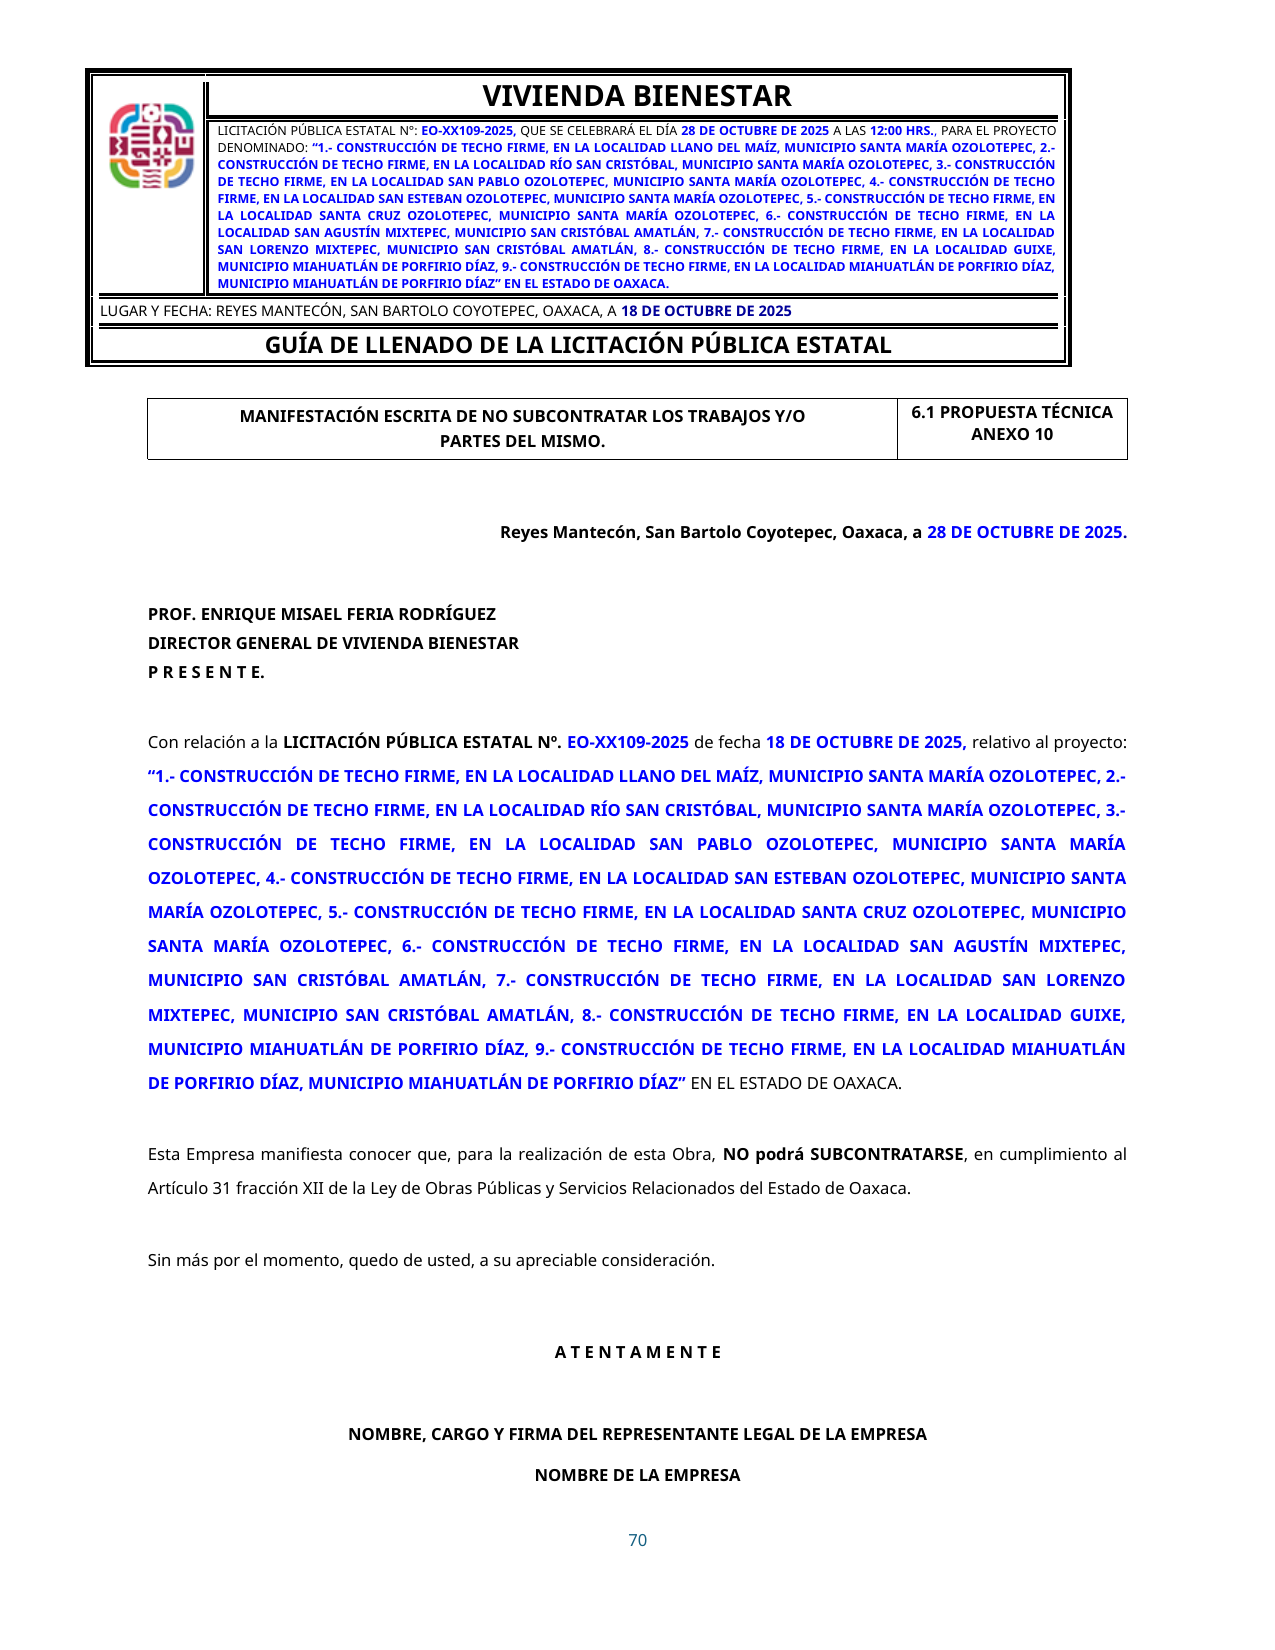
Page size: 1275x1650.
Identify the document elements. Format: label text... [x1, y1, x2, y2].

text NOMBRE DE LA EMPRESA [148, 1464, 1127, 1486]
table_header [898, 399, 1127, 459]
list Con relación a la LICITACIÓN PÚBLICA ESTATAL Nº. EO-XX109-2025 de fecha 18 DE OCTUBRE DE 2025, relativo al proyecto: “1.- CONSTRUCCIÓN DE TECHO FIRME, EN LA LOCALIDAD LLANO DEL MAÍZ, MUNICIPIO SANTA MARÍA OZOLOTEPEC, 2.- CONSTRUCCIÓN DE TECHO FIRME, EN LA LOCALIDAD RÍO SAN CRISTÓBAL, MUNICIPIO SANTA MARÍA OZOLOTEPEC, 3.- CONSTRUCCIÓN DE TECHO FIRME, EN LA LOCALIDAD SAN PABLO OZOLOTEPEC, MUNICIPIO SANTA MARÍA OZOLOTEPEC, 4.- CONSTRUCCIÓN DE TECHO FIRME, EN LA LOCALIDAD SAN ESTEBAN OZOLOTEPEC, MUNICIPIO SANTA MARÍA OZOLOTEPEC, 5.- CONSTRUCCIÓN DE TECHO FIRME, EN LA LOCALIDAD SANTA CRUZ OZOLOTEPEC, MUNICIPIO SANTA MARÍA OZOLOTEPEC, 6.- CONSTRUCCIÓN DE TECHO FIRME, EN LA LOCALIDAD SAN AGUSTÍN MIXTEPEC, MUNICIPIO SAN CRISTÓBAL AMATLÁN, 7.- CONSTRUCCIÓN DE TECHO FIRME, EN LA LOCALIDAD SAN LORENZO MIXTEPEC, MUNICIPIO SAN CRISTÓBAL AMATLÁN, 8.- CONSTRUCCIÓN DE TECHO FIRME, EN LA LOCALIDAD GUIXE, MUNICIPIO MIAHUATLÁN DE PORFIRIO DÍAZ, 9.- CONSTRUCCIÓN DE TECHO FIRME, EN LA LOCALIDAD MIAHUATLÁN DE PORFIRIO DÍAZ, MUNICIPIO MIAHUATLÁN DE PORFIRIO DÍAZ” EN EL ESTADO DE OAXACA. [148, 731, 1127, 1094]
text A T E N T A M E N T E [148, 1340, 1127, 1363]
text NOMBRE, CARGO Y FIRMA DEL REPRESENTANTE LEGAL DE LA EMPRESA [148, 1423, 1127, 1445]
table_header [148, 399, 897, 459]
text Reyes Mantecón, San Bartolo Coyotepec, Oaxaca, a 28 DE OCTUBRE DE 2025. [148, 520, 1127, 543]
text DIRECTOR GENERAL DE VIVIENDA BIENESTAR [148, 632, 1127, 654]
text P R E S E N T E. [148, 661, 1127, 683]
text Esta Empresa manifiesta conocer que, para la realización de esta Obra, NO podrá SUBCONTRATARSE, en cumplimiento al Artículo 31 fracción XII de la Ley de Obras Públicas y Servicios Relacionados del Estado de Oaxaca. [148, 1143, 1127, 1199]
picture [98, 95, 203, 194]
text PROF. ENRIQUE MISAEL FERIA RODRÍGUEZ [148, 603, 1127, 625]
text Sin más por el momento, quedo de usted, a su apreciable consideración. [148, 1248, 1127, 1271]
